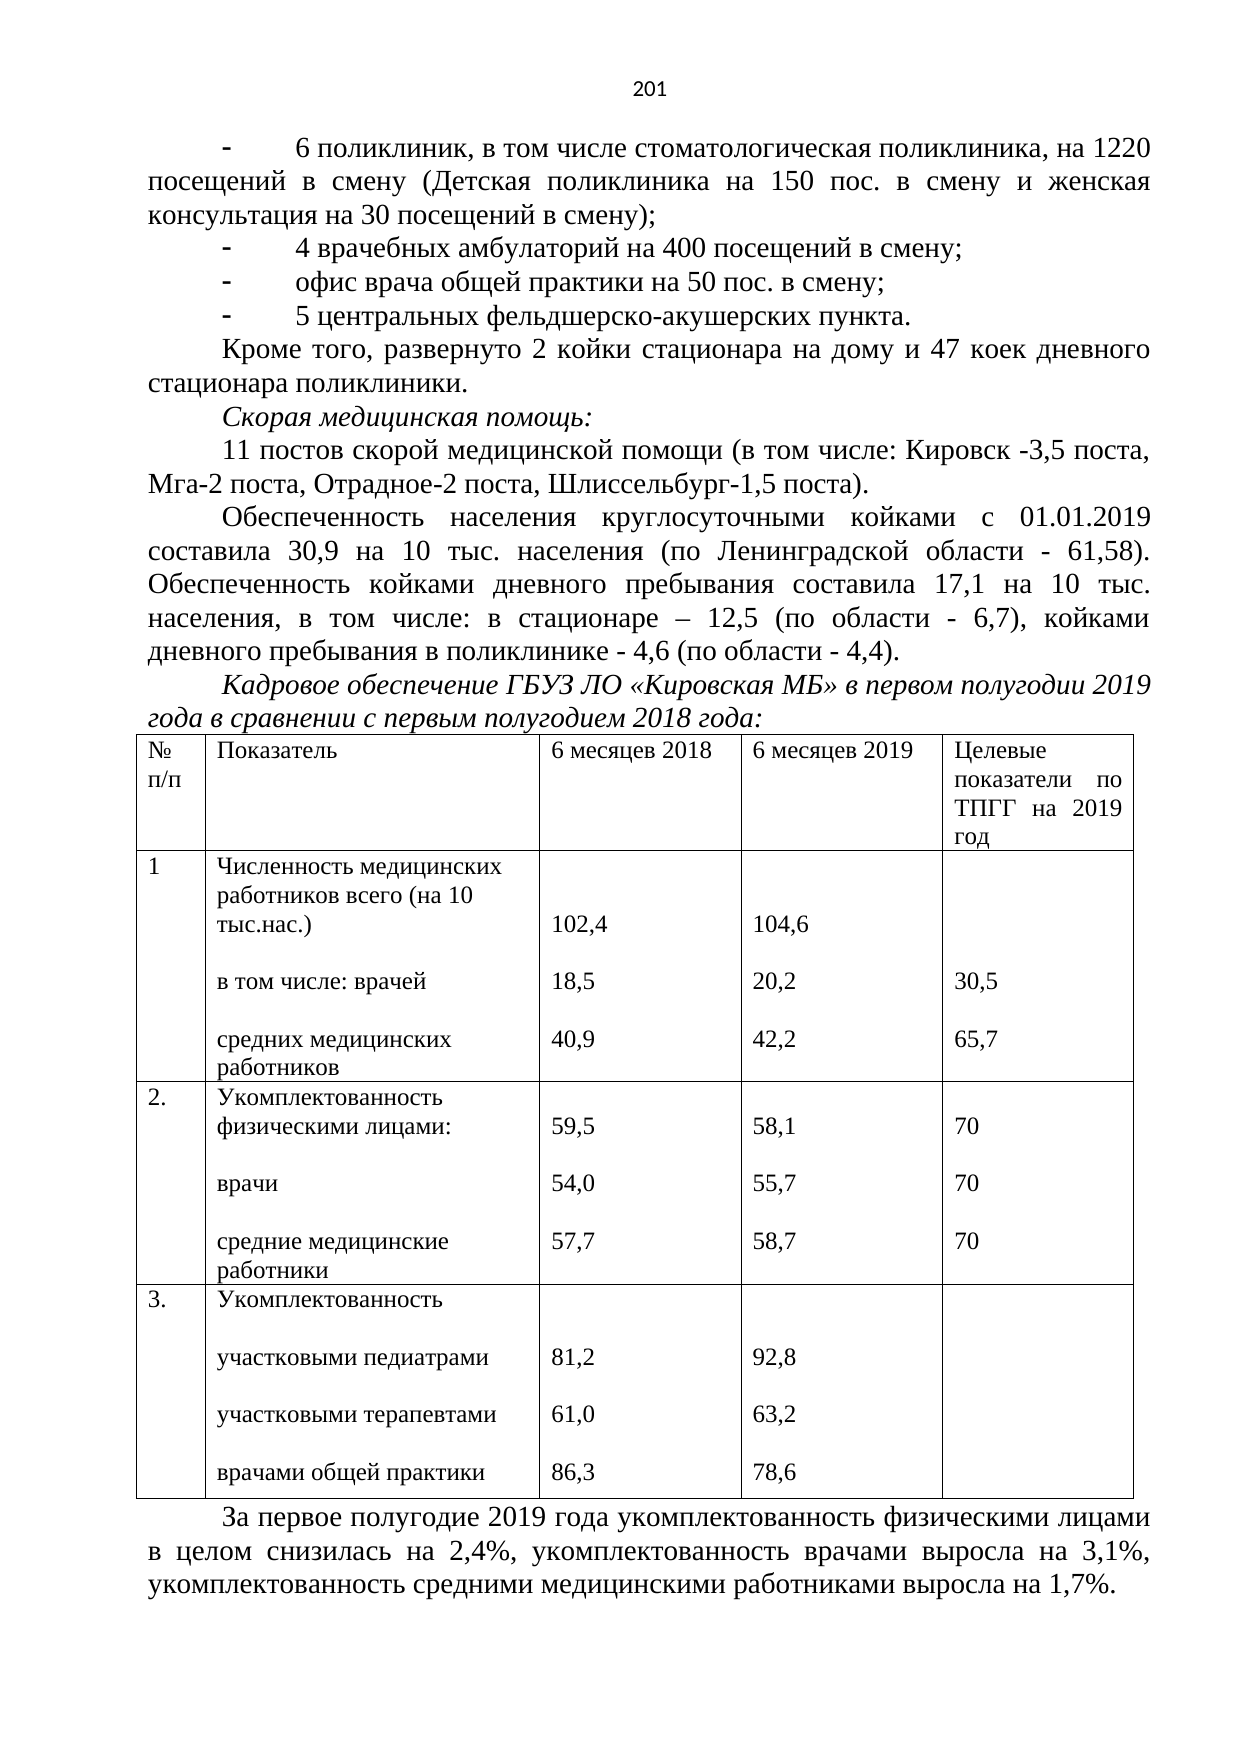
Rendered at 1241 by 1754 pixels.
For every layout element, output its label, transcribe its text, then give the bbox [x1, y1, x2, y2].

list 5 центральных фельдшерско-акушерских пункта. [148, 298, 1152, 332]
table_header Целевые показатели по ТПГГ на 2019 год [943, 735, 1133, 850]
text Кадровое обеспечение ГБУЗ ЛО «Кировская МБ» в первом полугодии 2019 года в сравнении с первым полугодием 2018 года: [148, 667, 1152, 734]
table_cell 3. [137, 1285, 205, 1498]
table_cell 104,6 20,2 42,2 [742, 851, 942, 1081]
table_cell Укомплектованность физическими лицами: врачи средние медицинские работники [206, 1082, 539, 1283]
table_cell 102,4 18,5 40,9 [540, 851, 741, 1081]
table_cell Укомплектованность участковыми педиатрами участковыми терапевтами врачами общей практики [206, 1285, 539, 1498]
table_cell 30,5 65,7 [943, 851, 1133, 1081]
table_cell 2. [137, 1082, 205, 1283]
table_header 6 месяцев 2018 [540, 735, 741, 850]
table_cell Численность медицинских работников всего (на 10 тыс.нас.) в том числе: врачей средних медицинских работников [206, 851, 539, 1081]
table_cell 58,1 55,7 58,7 [742, 1082, 942, 1283]
table_cell 70 70 70 [943, 1082, 1133, 1283]
list офис врача общей практики на 50 пос. в смену; [148, 264, 1152, 298]
table_cell 92,8 63,2 78,6 [742, 1285, 942, 1498]
table_header № п/п [137, 735, 205, 850]
list 4 врачебных амбулаторий на 400 посещений в смену; [148, 231, 1152, 264]
table_cell [943, 1285, 1133, 1498]
list 6 поликлиник, в том числе стоматологическая поликлиника, на 1220 посещений в смену (Детская поликлиника на 150 пос. в смену и женская консультация на 30 посещений в смену); [148, 130, 1152, 231]
text Кроме того, развернуто 2 койки стационара на дому и 47 коек дневного стационара поликлиники. [148, 332, 1152, 399]
table_cell 81,2 61,0 86,3 [540, 1285, 741, 1498]
table_header Показатель [206, 735, 539, 850]
table_header 6 месяцев 2019 [742, 735, 942, 850]
text 11 постов скорой медицинской помощи (в том числе: Кировск -3,5 поста, Мга-2 поста, Отрадное-2 поста, Шлиссельбург-1,5 поста). [148, 432, 1152, 499]
text Скорая медицинская помощь: [148, 399, 1152, 432]
text За первое полугодие 2019 года укомплектованность физическими лицами в целом снизилась на 2,4%, укомплектованность врачами выросла на 3,1%, укомплектованность средними медицинскими работниками выросла на 1,7%. [148, 1499, 1152, 1600]
table_cell 59,5 54,0 57,7 [540, 1082, 741, 1283]
table_cell 1 [137, 851, 205, 1081]
text Обеспеченность населения круглосуточными койками с 01.01.2019 составила 30,9 на 10 тыс. населения (по Ленинградской области - 61,58). Обеспеченность койками дневного пребывания составила 17,1 на 10 тыс. населения, в том числе: в стационаре – 12,5 (по области - 6,7), койками дневного пребывания в поликлинике - 4,6 (по области - 4,4). [148, 499, 1152, 667]
